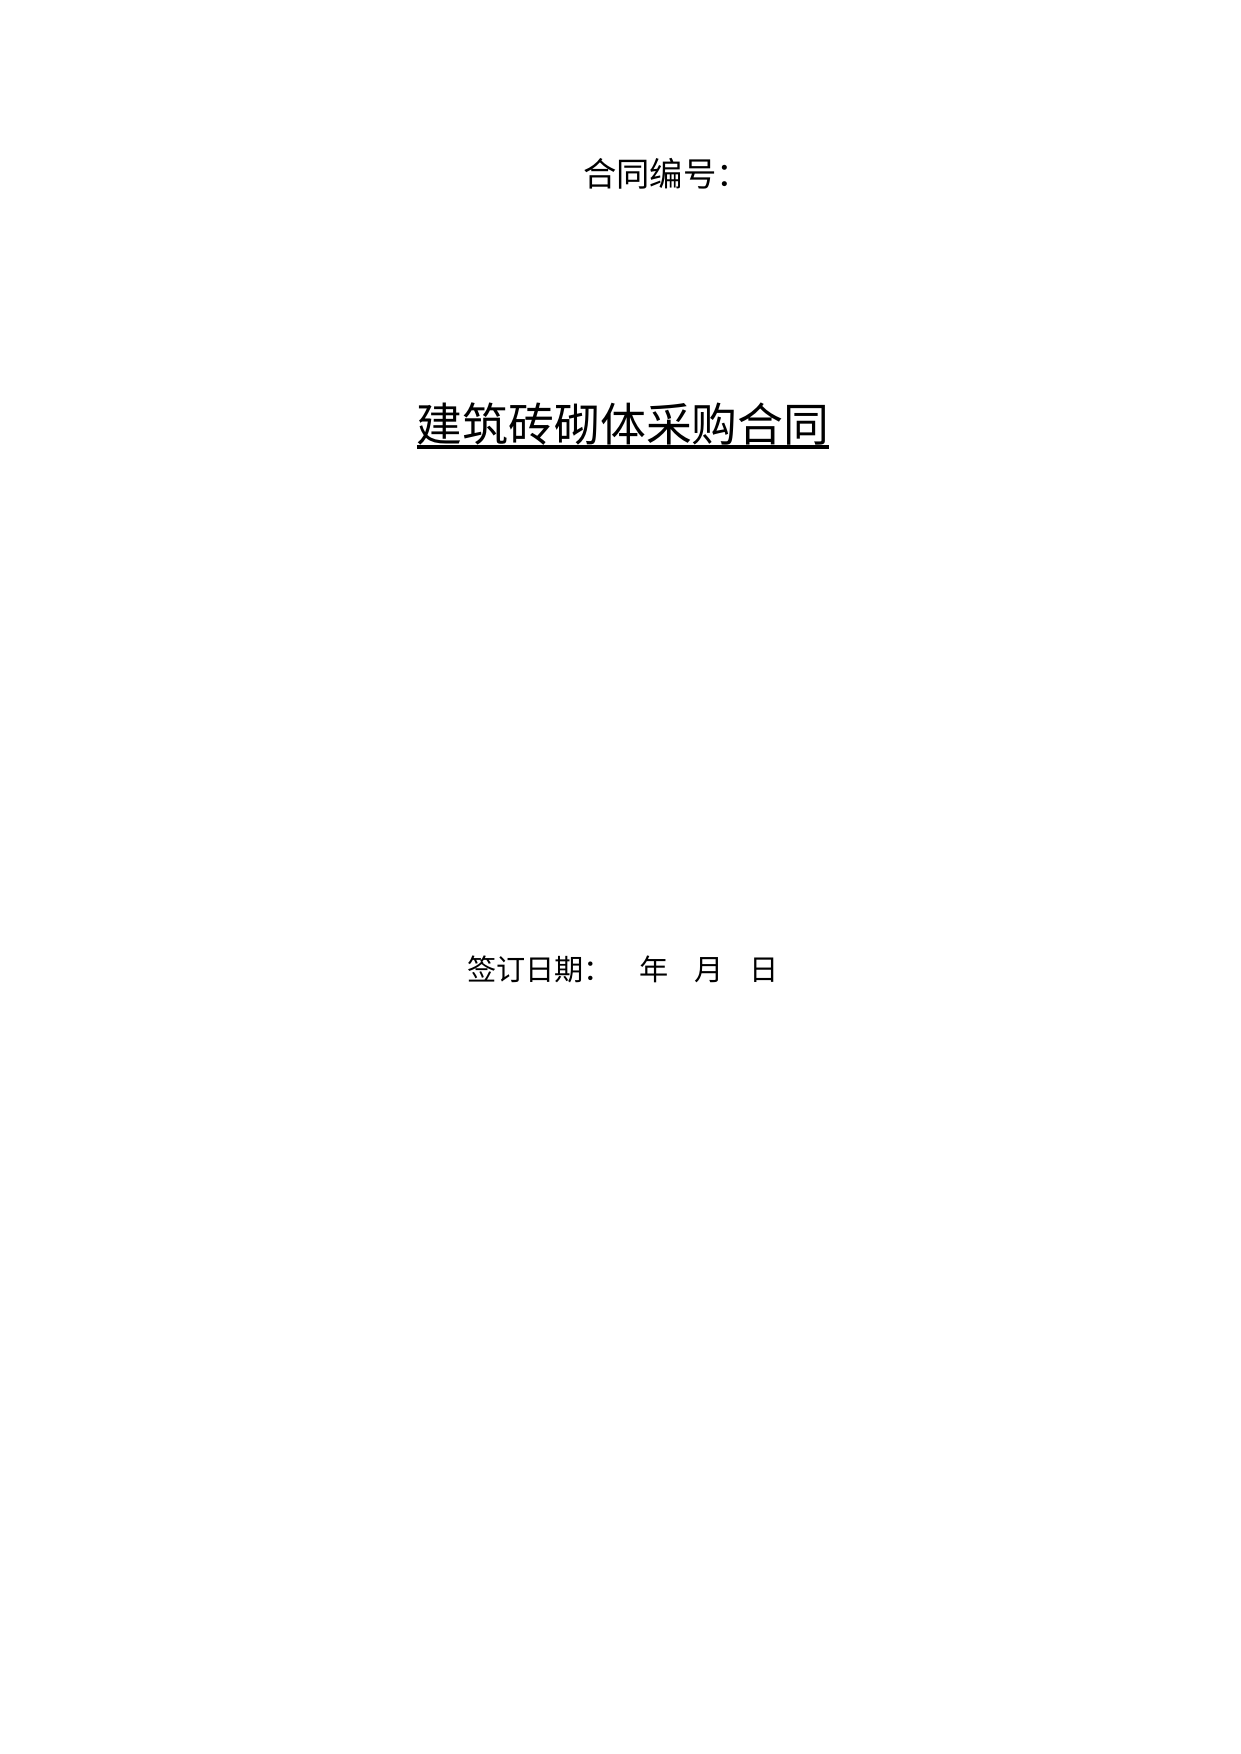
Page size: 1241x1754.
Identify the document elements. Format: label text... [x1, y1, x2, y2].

text 合同编号： [186, 148, 1059, 196]
text 签订日期： 年 月 日 [186, 946, 1059, 989]
text 建筑砖砌体采购合同 [186, 389, 1059, 455]
